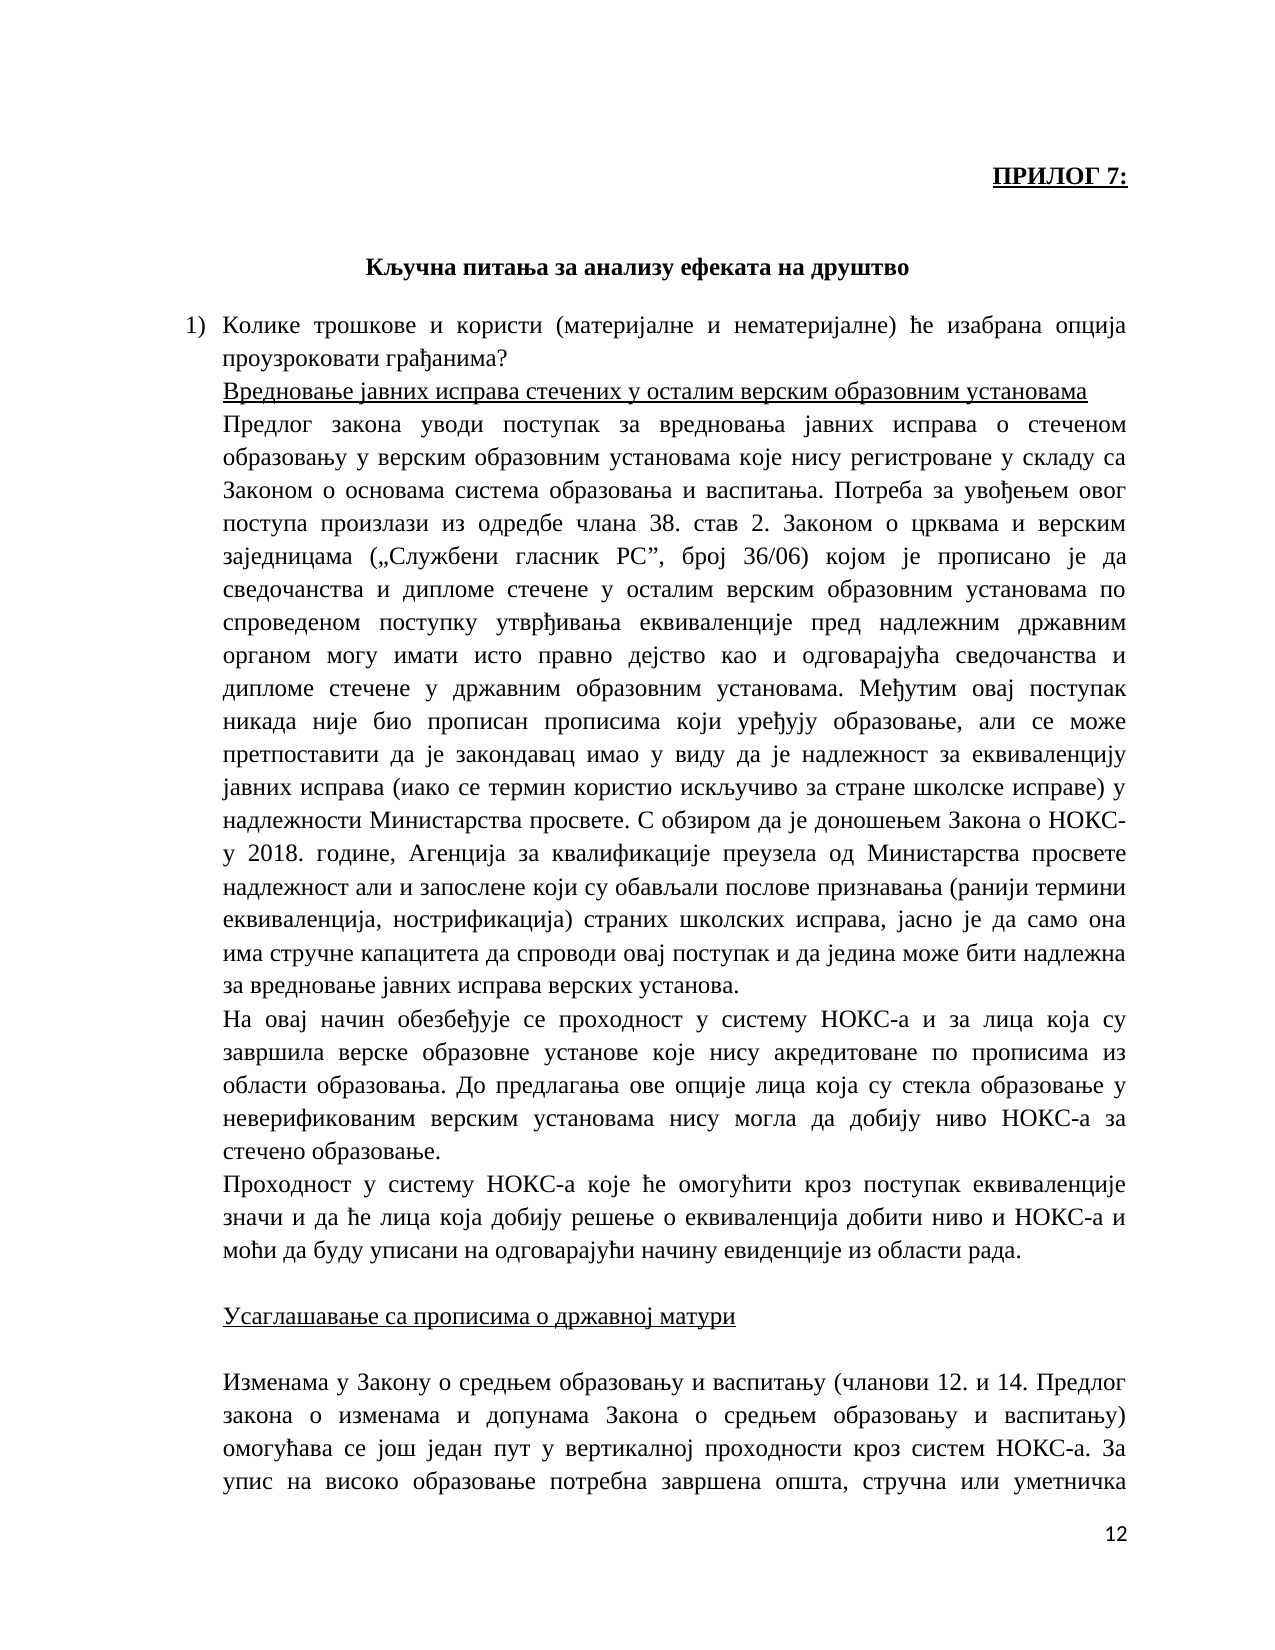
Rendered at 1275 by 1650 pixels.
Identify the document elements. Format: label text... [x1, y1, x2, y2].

list Вредновање јавних исправа стечених у осталим верским образовним установама [223, 376, 1127, 405]
list На овај начин обезбеђује се проходност у систему НОКС-а и за лица која су завршила верске образовне установе које нису акредитоване по прописима из области образовања. До предлагања ове опције лица која су стекла образовање у неверификованим верским установама нису могла да добију ниво НОКС-а за стечено образовање. [223, 1004, 1127, 1164]
list Предлог закона уводи поступак за вредновања јавних исправа о стеченом образовању у верским образовним установама које нису регистроване у складу са Законом о основама система образовања и васпитања. Потреба за увођењем овог поступа произлази из одредбе члана 38. став 2. Законом о црквама и верским заједницама („Службени гласник РС”, број 36/06) којом је прописано је да сведочанства и дипломе стечене у осталим верским образовним установама по спроведеном поступку утврђивања еквиваленције пред надлежним државним органом могу имати исто правно дејство као и одговарајућа сведочанства и дипломе стечене у државним образовним установама. Међутим овај поступак никада није био прописан прописима који уређују образовање, али се може претпоставити да је закондавац имао у виду да је надлежност за еквиваленцију јавних исправа (иако се термин користио искључиво за стране школске исправе) у надлежности Министарства просвете. С обзиром да је доношењем Закона о НОКС-у 2018. године, Агенција за квалификације преузела од Министарства просвете надлежност али и запослене који су обављали послове признавања (ранији термини еквиваленција, нострификација) страних школских исправа, јасно је да само она има стручне капацитета да спроводи овај поступак и да једина може бити надлежна за вредновање јавних исправа верских установа. [223, 409, 1127, 999]
list ПРИЛОГ 7: [223, 161, 1127, 190]
text Кључна питања за анализу ефеката на друштво [148, 252, 1127, 281]
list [223, 1367, 1127, 1495]
list Колике трошкове и користи (материјалне и нематеријалне) ће изабрана опција проузроковати грађанима? [185, 310, 1127, 372]
list Усаглашавање са прописима о државној матури [223, 1301, 1127, 1329]
list Проходност у систему НОКС-а које ће омогућити кроз поступак еквиваленције значи и да ће лица која добију решење о еквиваленција добити ниво и НОКС-а и моћи да буду уписани на одговарајући начину евиденције из области рада. [223, 1169, 1127, 1263]
